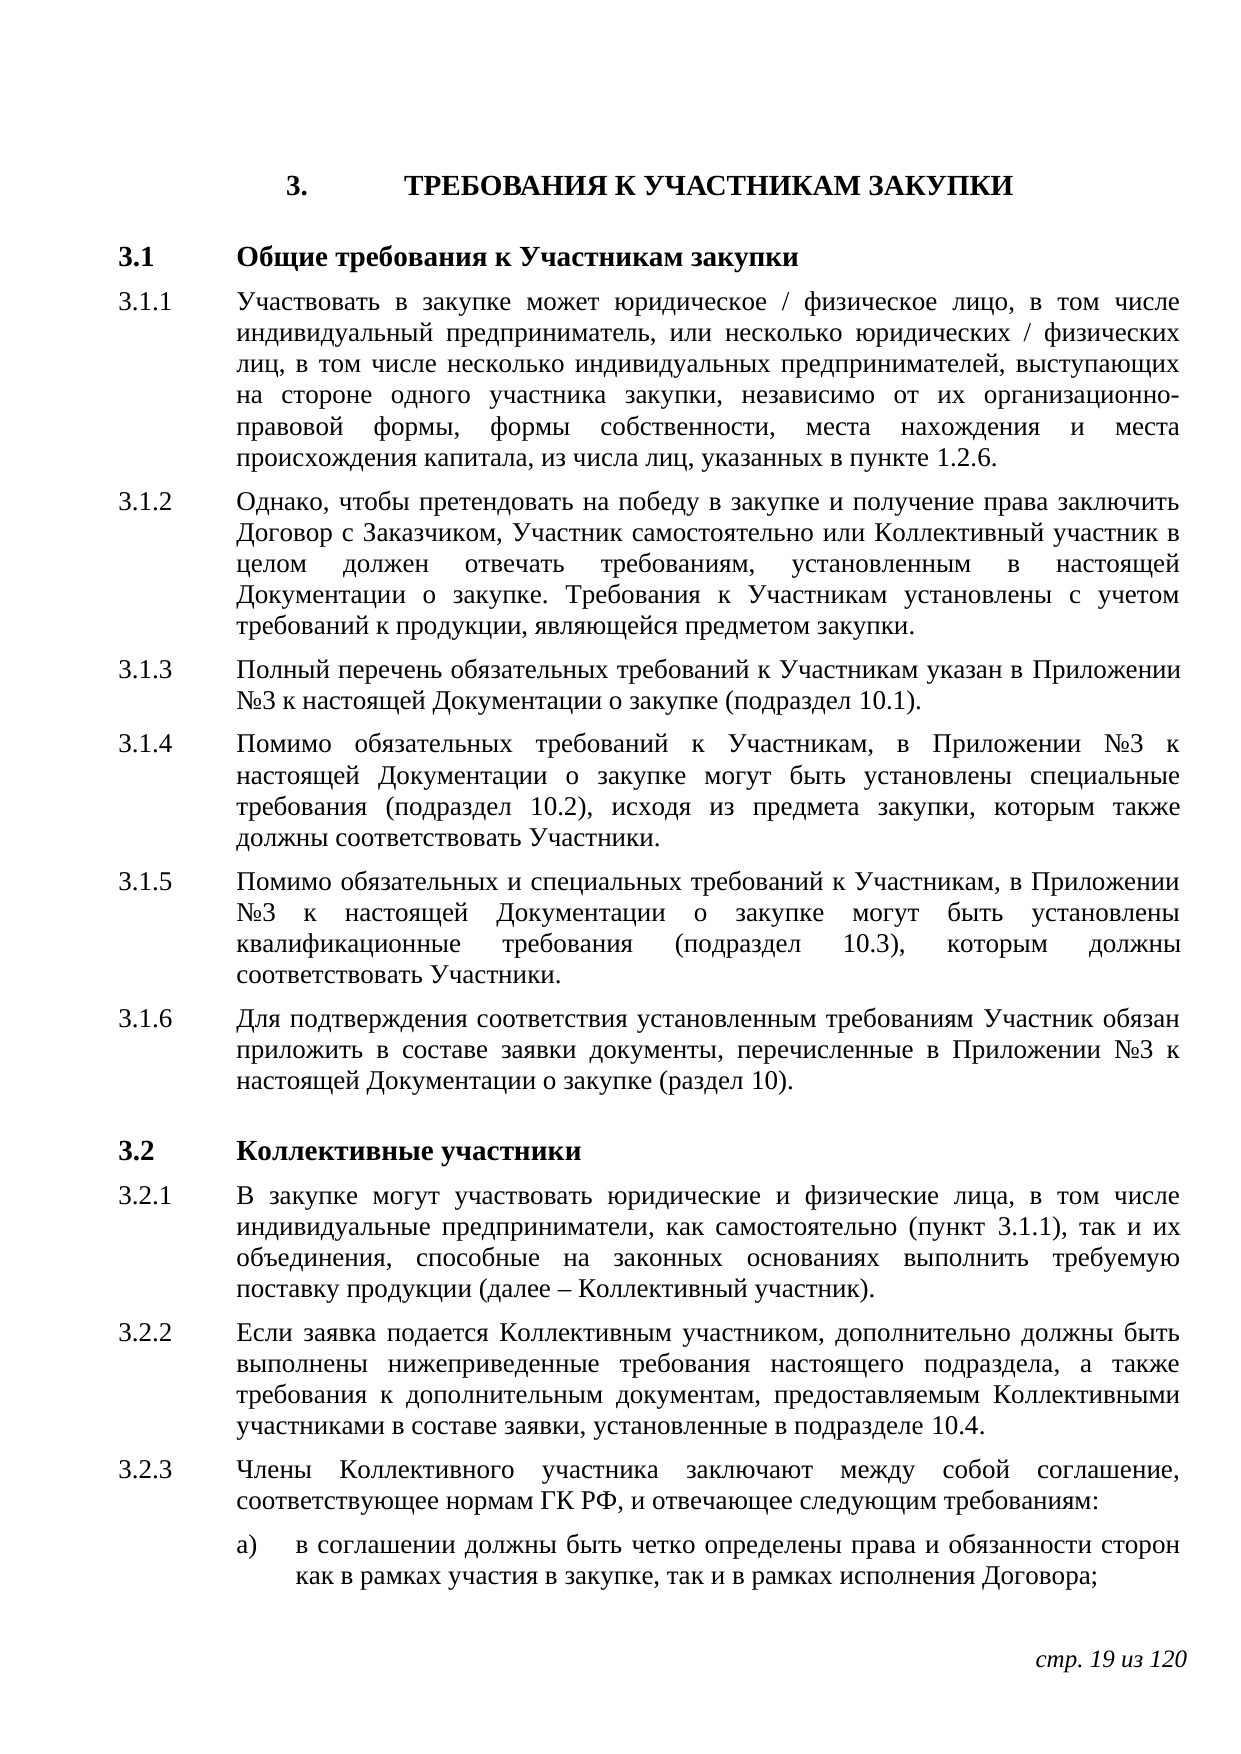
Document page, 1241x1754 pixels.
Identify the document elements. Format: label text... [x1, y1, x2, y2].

text Полный перечень обязательных требований к Участникам указан в Приложении №3 к настоящей Документации о закупке (подраздел 10.1). [118, 653, 1181, 715]
subtitle ТРЕБОВАНИЯ К УЧАСТНИКАМ ЗАКУПКИ [118, 168, 1181, 202]
text в соглашении должны быть четко определены права и обязанности сторон как в рамках участия в закупке, так и в рамках исполнения Договора; [236, 1528, 1181, 1590]
text Для подтверждения соответствия установленным требованиям Участник обязан приложить в составе заявки документы, перечисленные в Приложении №3 к настоящей Документации о закупке (раздел 10). [118, 1002, 1181, 1095]
text Если заявка подается Коллективным участником, дополнительно должны быть выполнены нижеприведенные требования настоящего подраздела, а также требования к дополнительным документам, предоставляемым Коллективными участниками в составе заявки, установленные в подразделе 10.4. [118, 1316, 1181, 1440]
text В закупке могут участвовать юридические и физические лица, в том числе индивидуальные предприниматели, как самостоятельно (пункт 3.1.1), так и их объединения, способные на законных основаниях выполнить требуемую поставку продукции (далее – Коллективный участник). [118, 1179, 1181, 1303]
text Члены Коллективного участника заключают между собой соглашение, соответствующее нормам ГК РФ, и отвечающее следующим требованиям: [118, 1453, 1181, 1515]
text Помимо обязательных и специальных требований к Участникам, в Приложении №3 к настоящей Документации о закупке могут быть установлены квалификационные требования (подраздел 10.3), которым должны соответствовать Участники. [118, 865, 1181, 989]
text Участвовать в закупке может юридическое / физическое лицо, в том числе индивидуальный предприниматель, или несколько юридических / физических лиц, в том числе несколько индивидуальных предпринимателей, выступающих на стороне одного участника закупки, независимо от их организационно-правовой формы, формы собственности, места нахождения и места происхождения капитала, из числа лиц, указанных в пункте 1.2.6. [118, 285, 1181, 472]
text Однако, чтобы претендовать на победу в закупке и получение права заключить Договор с Заказчиком, Участник самостоятельно или Коллективный участник в целом должен отвечать требованиям, установленным в настоящей Документации о закупке. Требования к Участникам установлены с учетом требований к продукции, являющейся предметом закупки. [118, 484, 1181, 640]
subtitle Коллективные участники [118, 1133, 1181, 1166]
text Помимо обязательных требований к Участникам, в Приложении №3 к настоящей Документации о закупке могут быть установлены специальные требования (подраздел 10.2), исходя из предмета закупки, которым также должны соответствовать Участники. [118, 728, 1181, 852]
subtitle Общие требования к Участникам закупки [118, 239, 1181, 273]
